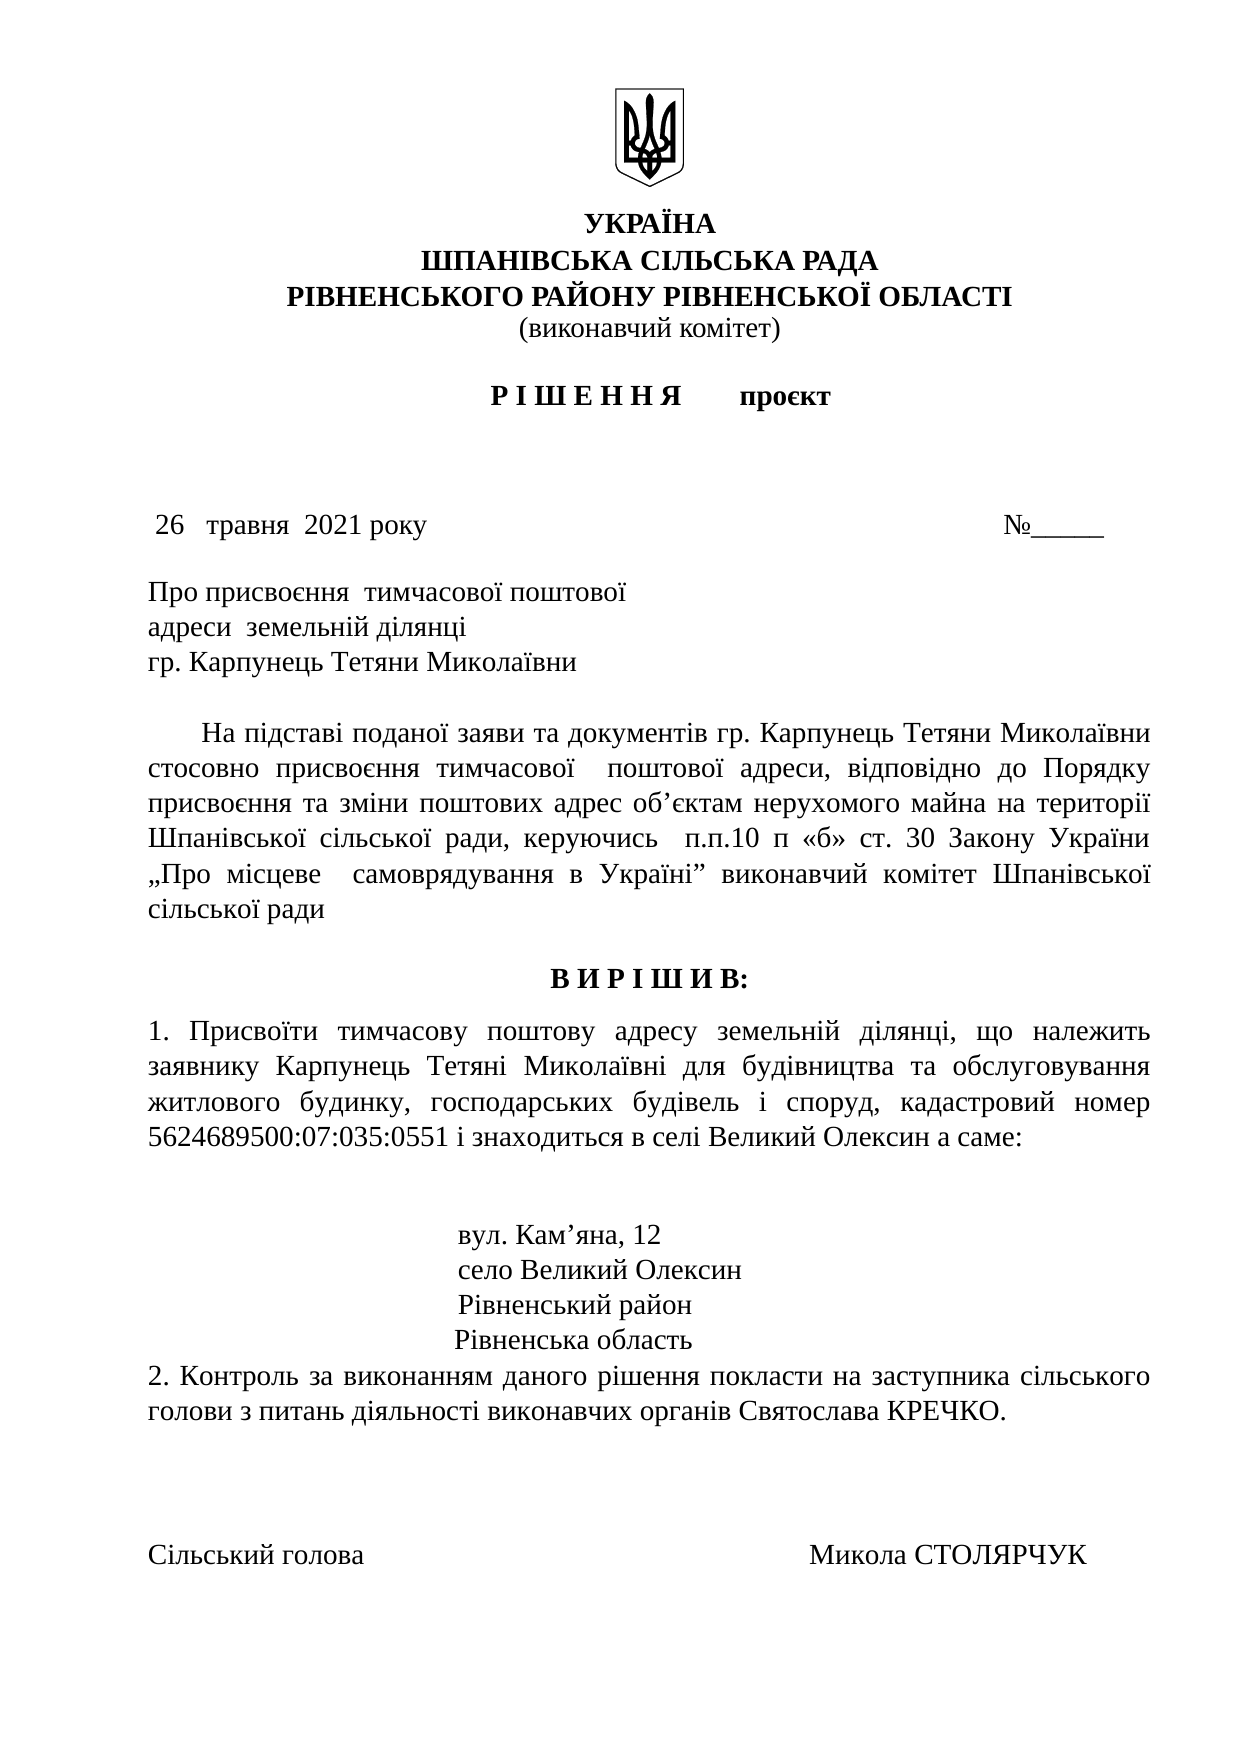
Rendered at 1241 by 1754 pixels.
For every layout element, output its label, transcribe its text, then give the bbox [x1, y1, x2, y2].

text Україна [148, 206, 1152, 240]
text Рівненська область [148, 1322, 1152, 1356]
text На підставі поданої заяви та документів гр. Карпунець Тетяни Миколаївни стосовно присвоєння тимчасової поштової адреси, відповідно до Порядку присвоєння та зміни поштових адрес об’єктам нерухомого майна на території Шпанівської сільської ради, керуючись п.п.10 п «б» ст. 30 Закону України „Про місцеве самоврядування в Україні” виконавчий комітет Шпанівської сільської ради [148, 715, 1152, 924]
subtitle ШПАНІВСЬКА сільська рада [148, 252, 838, 275]
text адреси земельній ділянці [148, 609, 1152, 643]
text 2. Контроль за виконанням даного рішення покласти на заступника сільського голови з питань діяльності виконавчих органів Святослава КРЕЧКО. [148, 1358, 1152, 1426]
text (виконавчий комітет) [148, 311, 1152, 344]
text 26 травня 2021 року №_____ [148, 507, 1152, 541]
text В И Р І Ш И В: [148, 961, 1152, 995]
text Сільський голова Микола СТОЛЯРЧУК [148, 1537, 1152, 1570]
text Про присвоєння тимчасової поштової [148, 574, 1152, 608]
text Рівненський район [148, 1287, 1152, 1321]
text село Великий Олексин [148, 1252, 1152, 1286]
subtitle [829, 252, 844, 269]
subtitle ШПАНІВСЬКА сільська рада [856, 252, 1152, 275]
text РІВНЕНСЬКОГО РАЙОНУ РІВНЕНСЬКОЇ ОБЛАСТІ [148, 288, 1152, 311]
text вул. Кам’яна, 12 [148, 1217, 1152, 1250]
text 1. Присвоїти тимчасову поштову адресу земельній ділянці, що належить заявнику Карпунець Тетяні Миколаївні для будівництва та обслуговування житлового будинку, господарських будівель і споруд, кадастровий номер 5624689500:07:035:0551 і знаходиться в селі Великий Олексин а саме: [148, 1013, 1152, 1152]
text Р І Ш Е Н Н Я проєкт [148, 378, 1152, 411]
text гр. Карпунець Тетяни Миколаївни [148, 644, 1152, 678]
